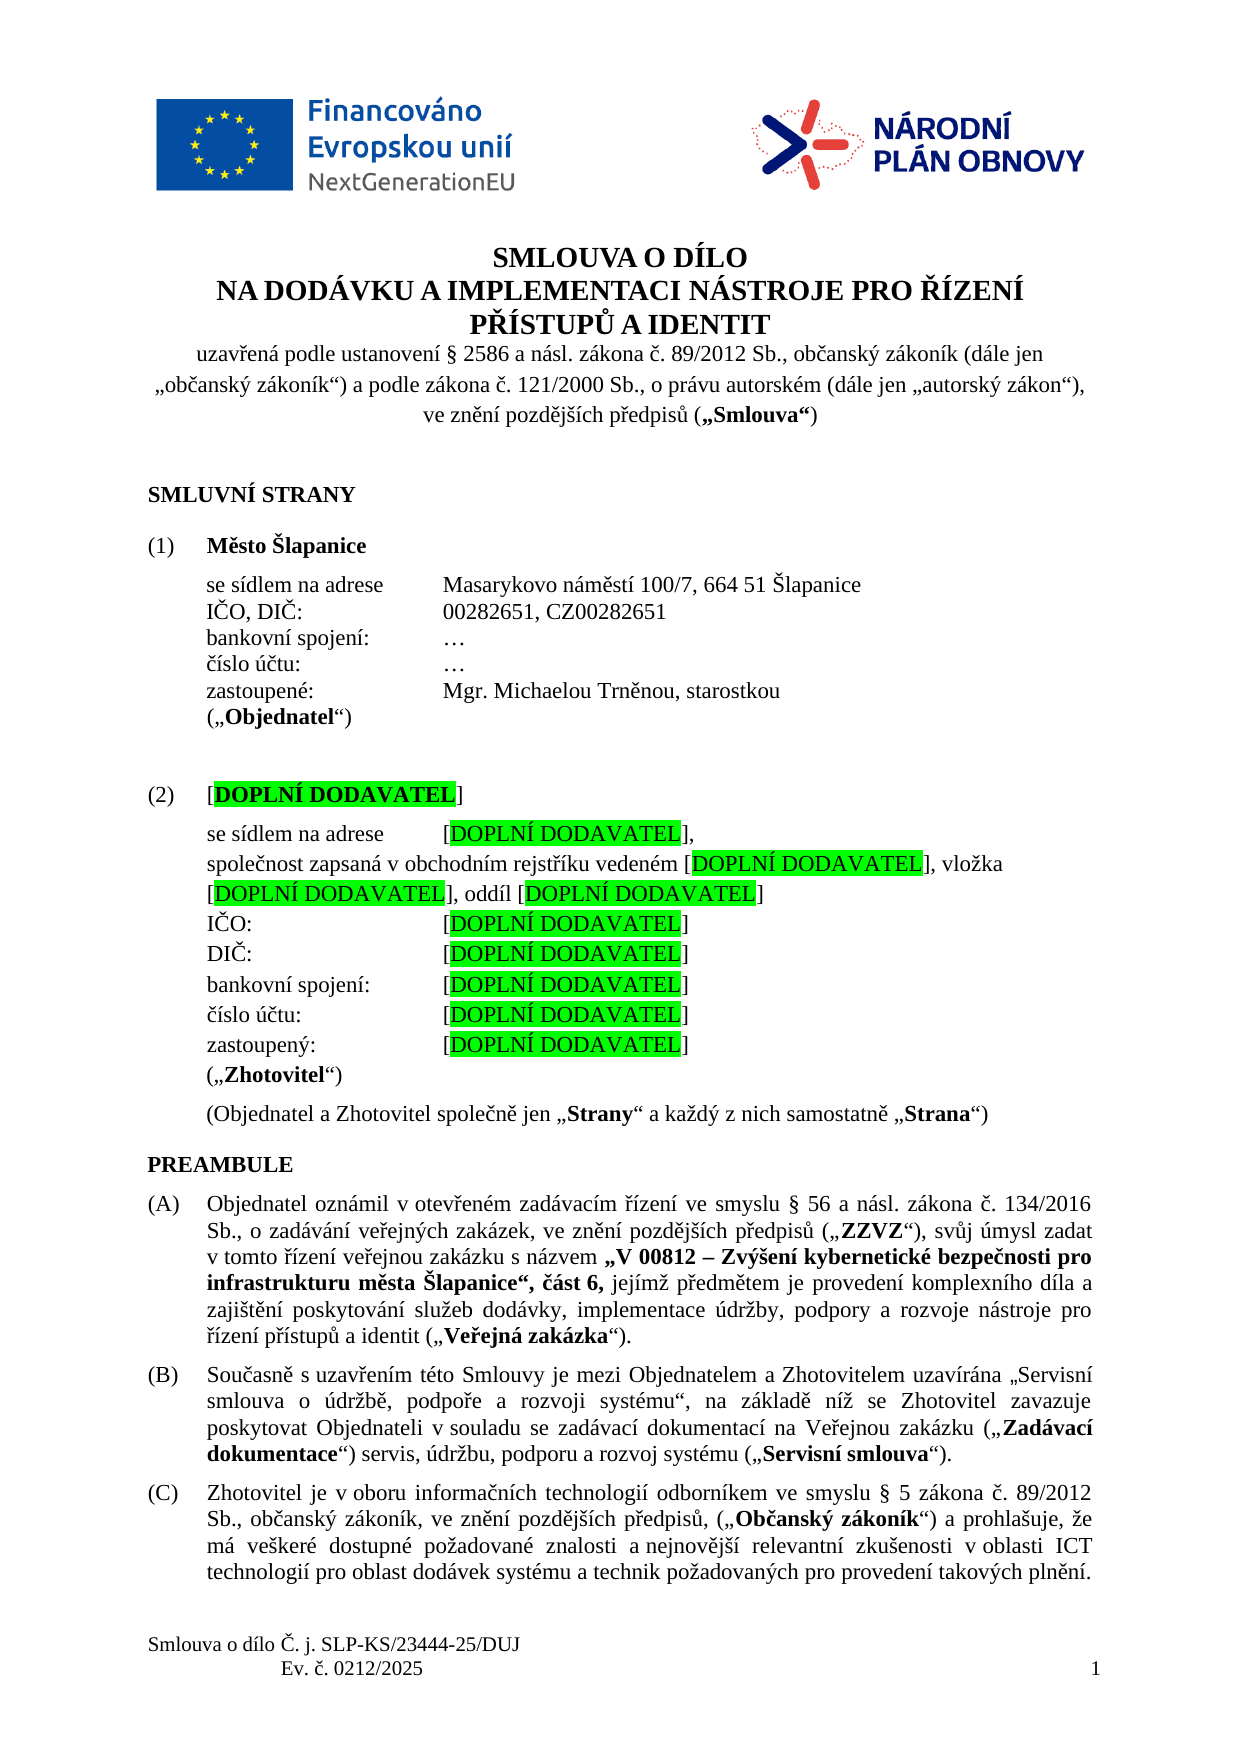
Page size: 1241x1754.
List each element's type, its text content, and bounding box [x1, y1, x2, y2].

text číslo účtu: [DOPLNÍ DODAVATEL] [207, 1001, 450, 1027]
text bankovní spojení: [DOPLNÍ DODAVATEL] [207, 971, 450, 997]
title NA DODÁVKU A IMPLEMENTACI NástrojE pro ŘÍZENÍ PŘÍSTUPŮ A IDENTIT [148, 273, 1093, 341]
text IČO: [DOPLNÍ DODAVATEL] [681, 910, 1093, 937]
text (Objednatel a Zhotovitel společně jen „Strany“ a každý z nich samostatně „Strana“) [206, 1100, 1093, 1127]
text číslo účtu: … [206, 650, 1093, 677]
text Smluvní strany [148, 481, 1093, 507]
subtitle Preambule [147, 1152, 1093, 1178]
list Současně s uzavřením této Smlouvy je mezi Objednatelem a Zhotovitelem uzavírána „Servisní smlouva o údržbě, podpoře a rozvoji systému“, na základě níž se Zhotovitel zavazuje poskytovat Objednateli v souladu se zadávací dokumentací na Veřejnou zakázku („Zadávací dokumentace“) servis, údržbu, podporu a rozvoj systému („Servisní smlouva“). [148, 1361, 1093, 1467]
text zastoupený: [DOPLNÍ DODAVATEL] [681, 1031, 1093, 1057]
text bankovní spojení: [DOPLNÍ DODAVATEL] [681, 971, 1093, 997]
text společnost zapsaná v obchodním rejstříku vedeném [DOPLNÍ DODAVATEL], vložka [DOPLNÍ DODAVATEL], oddíl [DOPLNÍ DODAVATEL] [207, 850, 1093, 906]
list Město Šlapanice [148, 532, 1093, 559]
list [DOPLNÍ DODAVATEL] [456, 781, 1093, 807]
text se sídlem na adrese [DOPLNÍ DODAVATEL], [207, 820, 450, 846]
text uzavřená podle ustanovení § 2586 a násl. zákona č. 89/2012 Sb., občanský zákoník (dále jen „občanský zákoník“) a podle zákona č. 121/2000 Sb., o právu autorském (dále jen „autorský zákon“), ve znění pozdějších předpisů („Smlouva“) [148, 341, 1093, 427]
text se sídlem na adrese [DOPLNÍ DODAVATEL], [681, 820, 1093, 846]
text bankovní spojení: … [206, 624, 1093, 650]
text („Zhotovitel“) [206, 1061, 1093, 1088]
text DIČ: [DOPLNÍ DODAVATEL] [207, 941, 450, 967]
text číslo účtu: [DOPLNÍ DODAVATEL] [681, 1001, 1093, 1027]
title SMLOUVA O DÍLO [148, 240, 1093, 273]
list Objednatel oznámil v otevřeném zadávacím řízení ve smyslu § 56 a násl. zákona č. 134/2016 Sb., o zadávání veřejných zakázek, ve znění pozdějších předpisů („ZZVZ“), svůj úmysl zadat v tomto řízení veřejnou zakázku s názvem „V 00812 – Zvýšení kybernetické bezpečnosti pro infrastrukturu města Šlapanice“, část 6, jejímž předmětem je provedení komplexního díla a zajištění poskytování služeb dodávky, implementace údržby, podpory a rozvoje nástroje pro řízení přístupů a identit („Veřejná zakázka“). [148, 1190, 1093, 1348]
text se sídlem na adrese Masarykovo náměstí 100/7, 664 51 Šlapanice [206, 571, 1093, 598]
picture [147, 86, 1093, 203]
text zastoupený: [DOPLNÍ DODAVATEL] [207, 1031, 450, 1057]
list [DOPLNÍ DODAVATEL] [148, 781, 214, 807]
text IČO, DIČ: 00282651, CZ00282651 [206, 598, 1093, 624]
text zastoupené: Mgr. Michaelou Trněnou, starostkou [206, 677, 1093, 703]
text DIČ: [DOPLNÍ DODAVATEL] [681, 941, 1093, 967]
text („Objednatel“) [207, 703, 1093, 729]
text IČO: [DOPLNÍ DODAVATEL] [207, 910, 450, 937]
